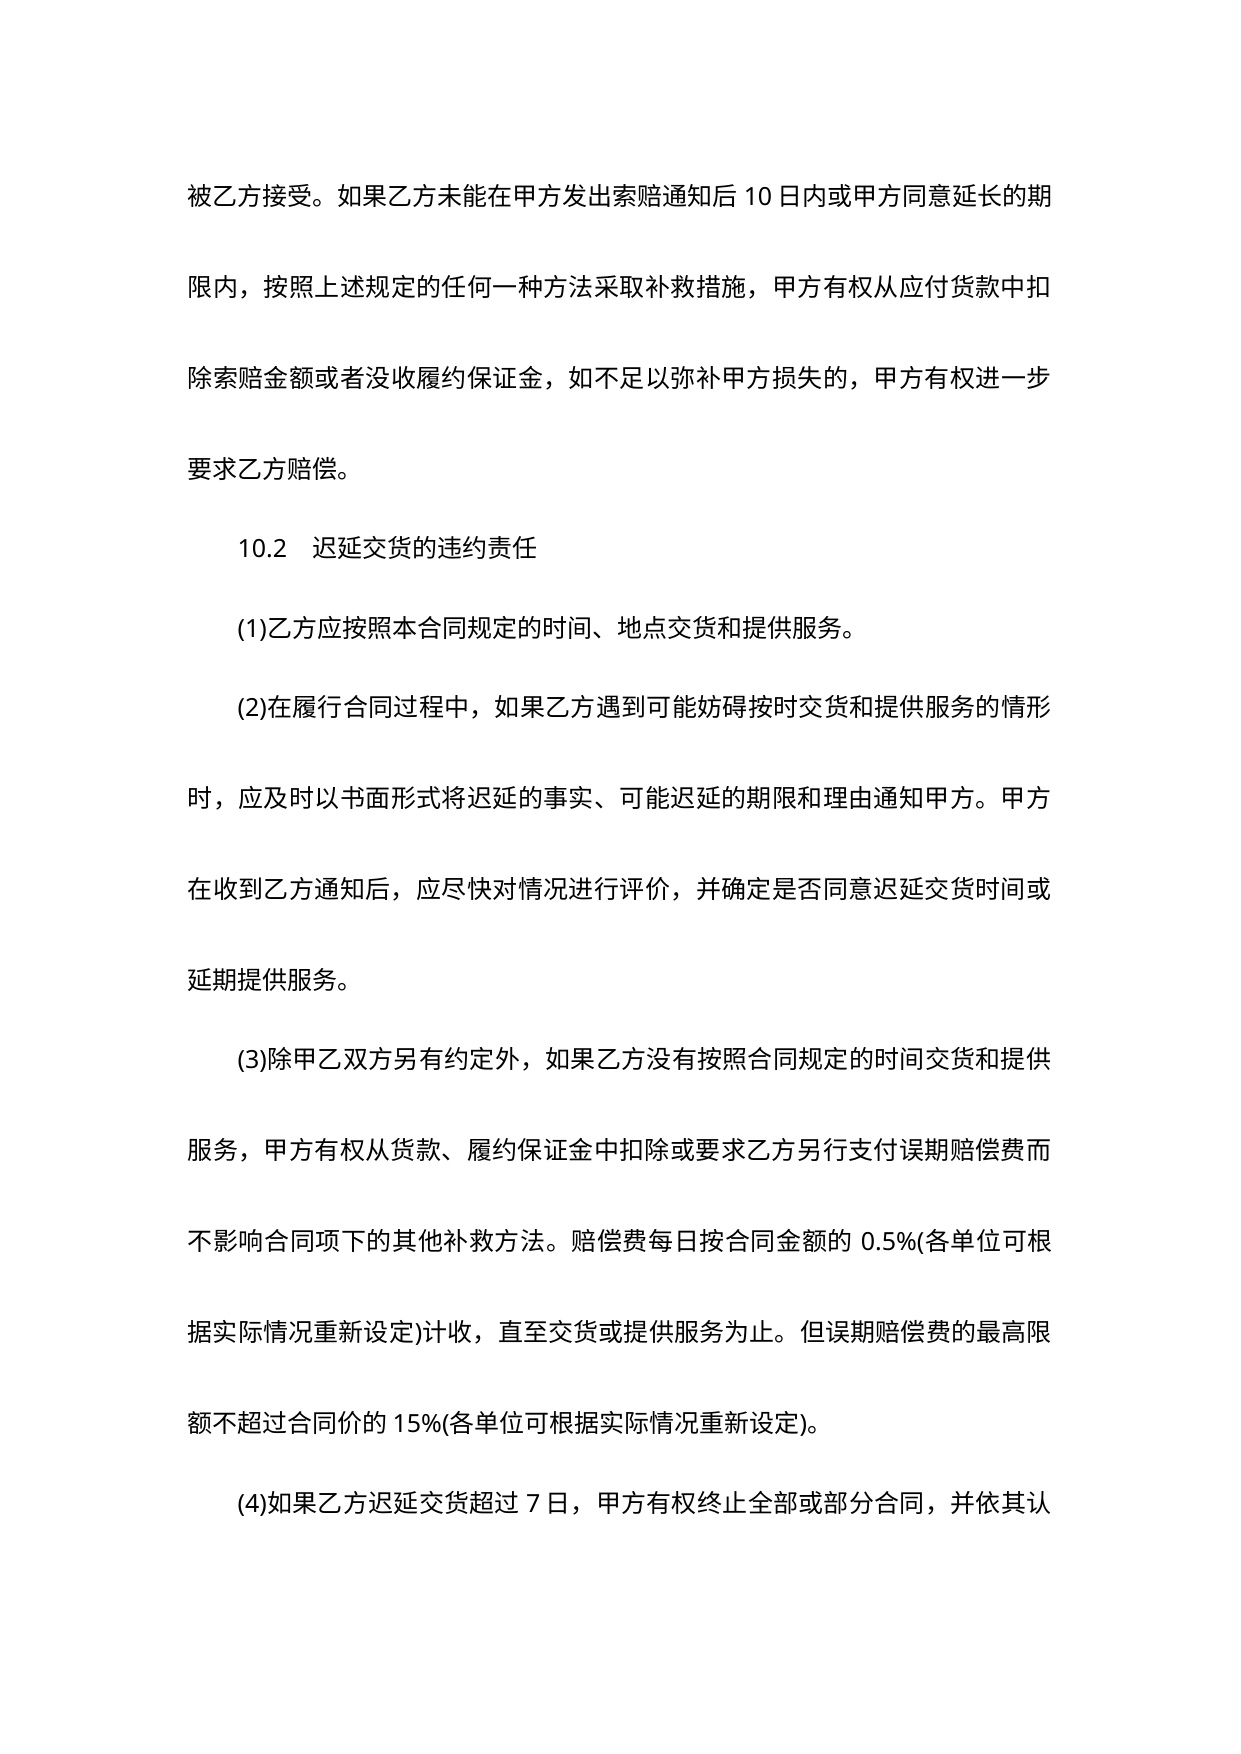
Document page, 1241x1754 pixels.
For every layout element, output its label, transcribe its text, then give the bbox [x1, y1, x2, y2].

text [187, 162, 1053, 500]
text 10.2 迟延交货的违约责任 [187, 514, 1053, 579]
text (1)乙方应按照本合同规定的时间、地点交货和提供服务。 [187, 594, 1053, 659]
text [187, 1469, 1053, 1534]
text (2)在履行合同过程中，如果乙方遇到可能妨碍按时交货和提供服务的情形时，应及时以书面形式将迟延的事实、可能迟延的期限和理由通知甲方。甲方在收到乙方通知后，应尽快对情况进行评价，并确定是否同意迟延交货时间或延期提供服务。 [187, 673, 1053, 1011]
text (3)除甲乙双方另有约定外，如果乙方没有按照合同规定的时间交货和提供服务，甲方有权从货款、履约保证金中扣除或要求乙方另行支付误期赔偿费而不影响合同项下的其他补救方法。赔偿费每日按合同金额的0.5%(各单位可根据实际情况重新设定)计收，直至交货或提供服务为止。但误期赔偿费的最高限额不超过合同价的15%(各单位可根据实际情况重新设定)。 [187, 1026, 1053, 1454]
